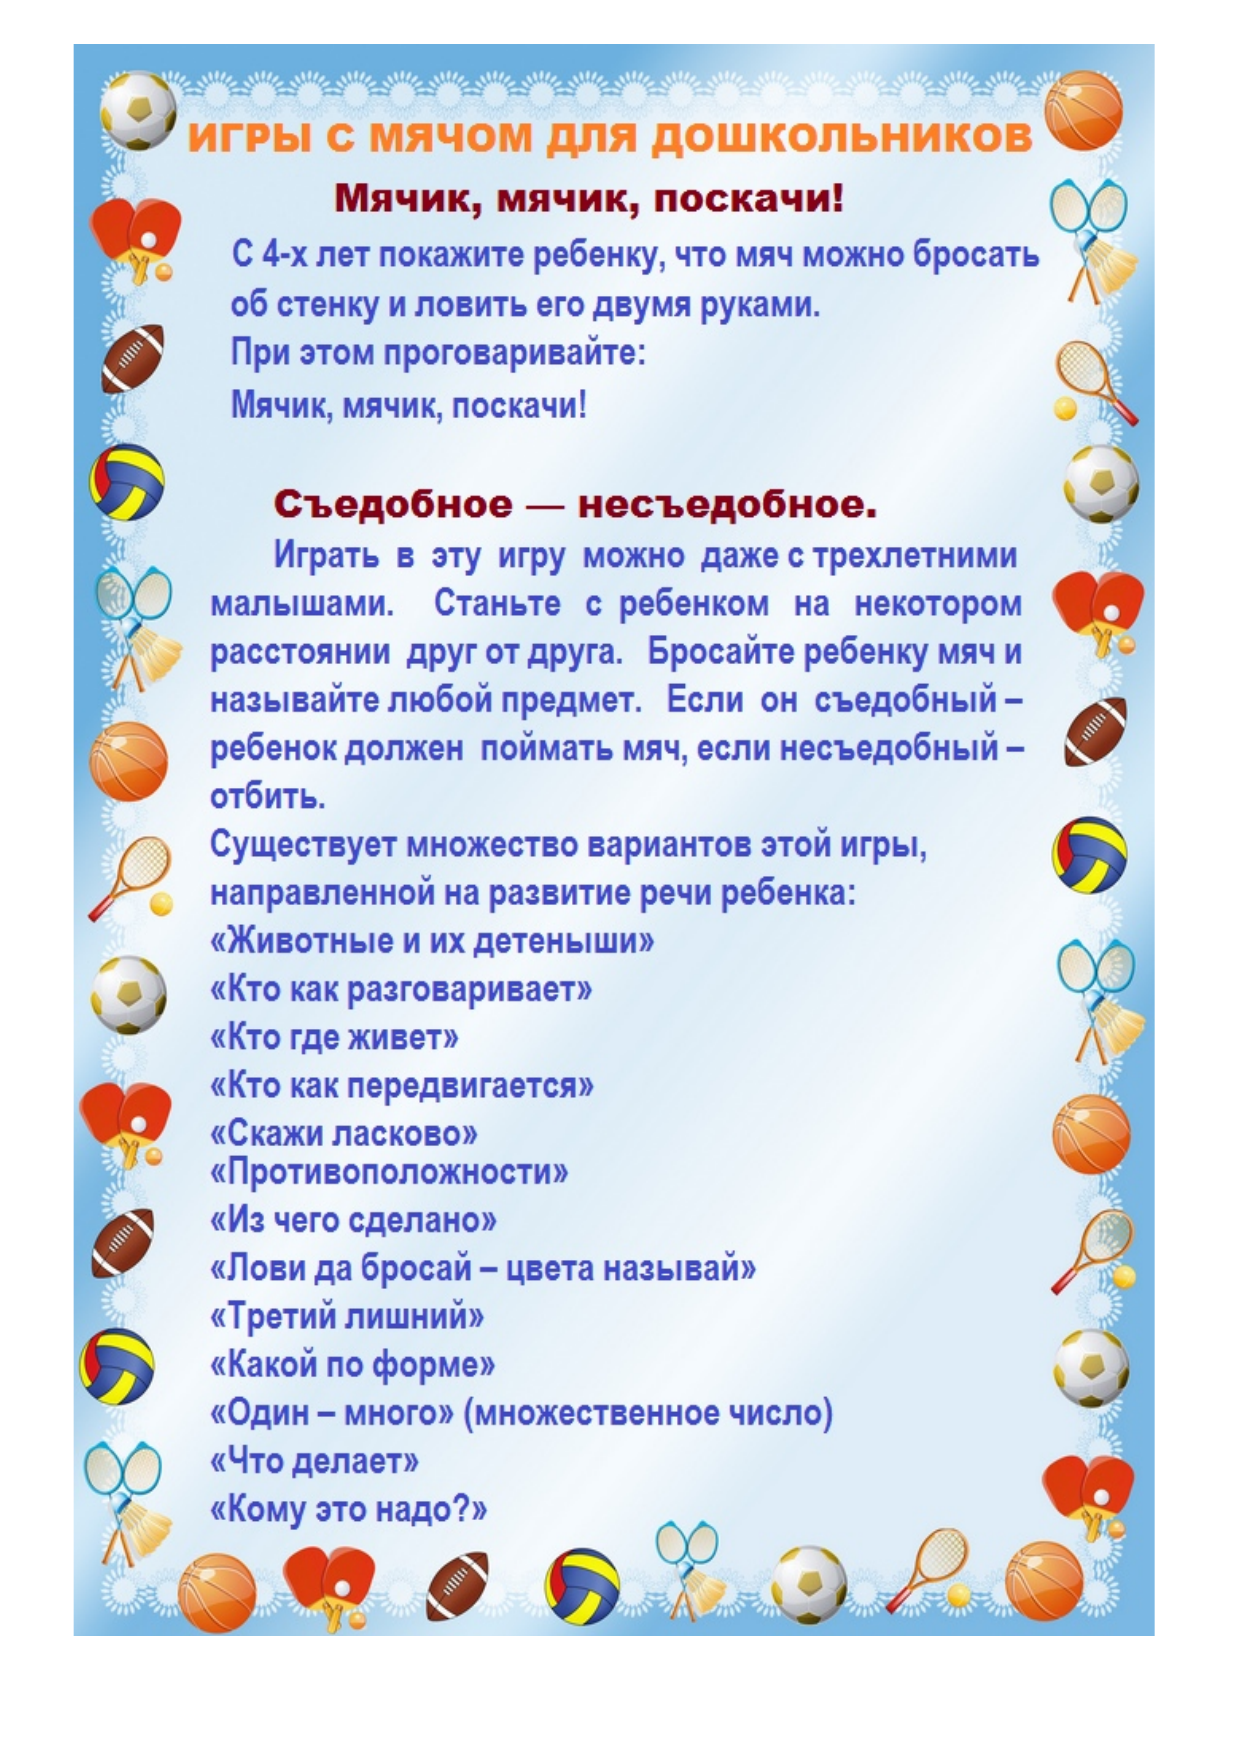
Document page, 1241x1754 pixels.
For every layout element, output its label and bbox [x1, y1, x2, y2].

picture [73, 44, 1155, 1636]
